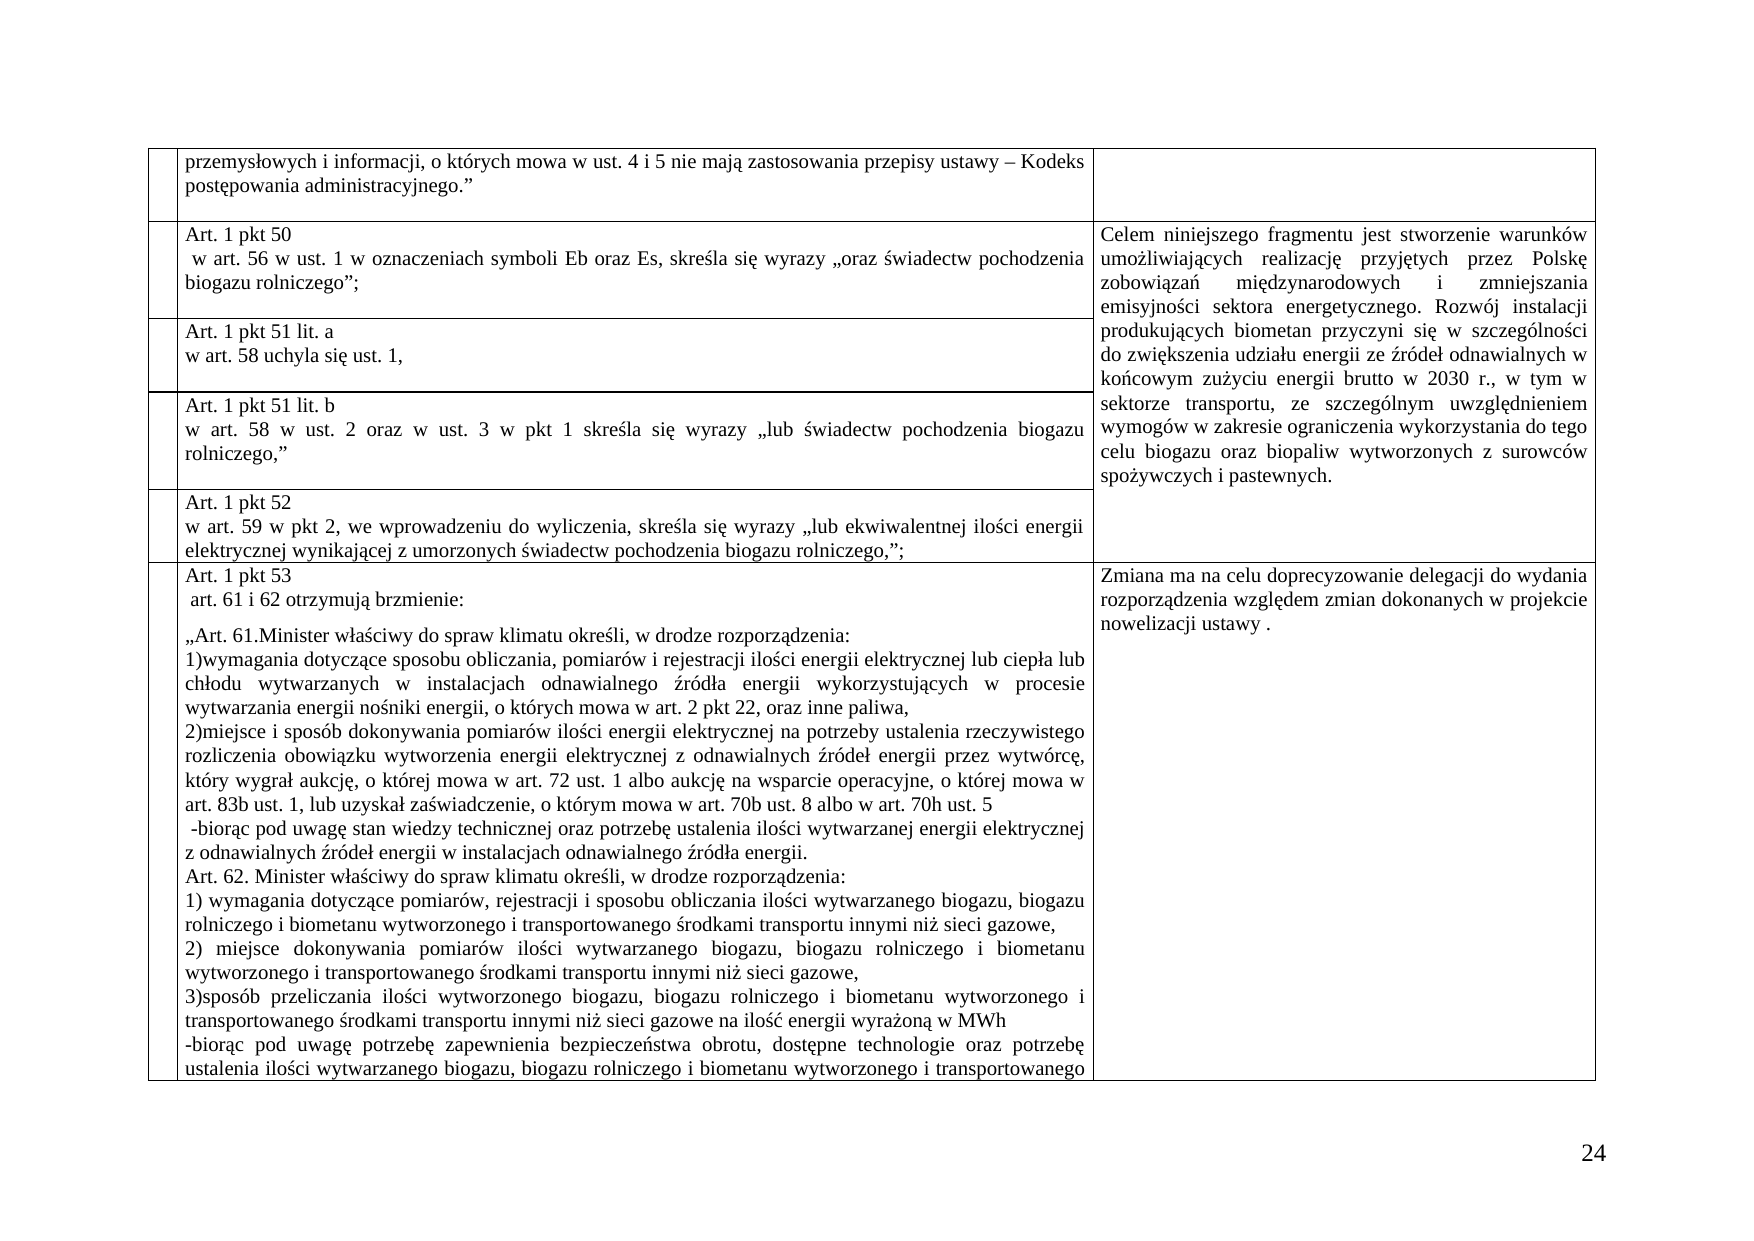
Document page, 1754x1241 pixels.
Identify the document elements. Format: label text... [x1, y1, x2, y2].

table_cell Art. 1 pkt 51 lit. b w art. 58 w ust. 2 oraz w ust. 3 w pkt 1 skreśla się wyrazy „lub świadectw pochodzenia biogazu rolniczego,” [178, 393, 1093, 489]
table_cell [149, 149, 177, 221]
table_cell [149, 490, 177, 562]
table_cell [178, 563, 1093, 1080]
table_cell [149, 222, 177, 318]
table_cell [1094, 563, 1595, 1080]
table_cell Celem niniejszego fragmentu jest stworzenie warunków umożliwiających realizację przyjętych przez Polskę zobowiązań międzynarodowych i zmniejszania emisyjności sektora energetycznego. Rozwój instalacji produkujących biometan przyczyni się w szczególności do zwiększenia udziału energii ze źródeł odnawialnych w końcowym zużyciu energii brutto w 2030 r., w tym w sektorze transportu, ze szczególnym uwzględnieniem wymogów w zakresie ograniczenia wykorzystania do tego celu biogazu oraz biopaliw wytworzonych z surowców spożywczych i pastewnych. [1094, 222, 1595, 562]
table_cell Art. 1 pkt 51 lit. a w art. 58 uchyla się ust. 1, [178, 319, 1093, 391]
table_cell Art. 1 pkt 50 w art. 56 w ust. 1 w oznaczeniach symboli Eb oraz Es, skreśla się wyrazy „oraz świadectw pochodzenia biogazu rolniczego”; [178, 222, 1093, 318]
table_cell [149, 393, 177, 489]
table_cell [149, 563, 177, 1080]
table_cell [149, 319, 177, 391]
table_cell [178, 149, 1093, 221]
table_cell Art. 1 pkt 52 w art. 59 w pkt 2, we wprowadzeniu do wyliczenia, skreśla się wyrazy „lub ekwiwalentnej ilości energii elektrycznej wynikającej z umorzonych świadectw pochodzenia biogazu rolniczego,”; [178, 490, 1093, 562]
